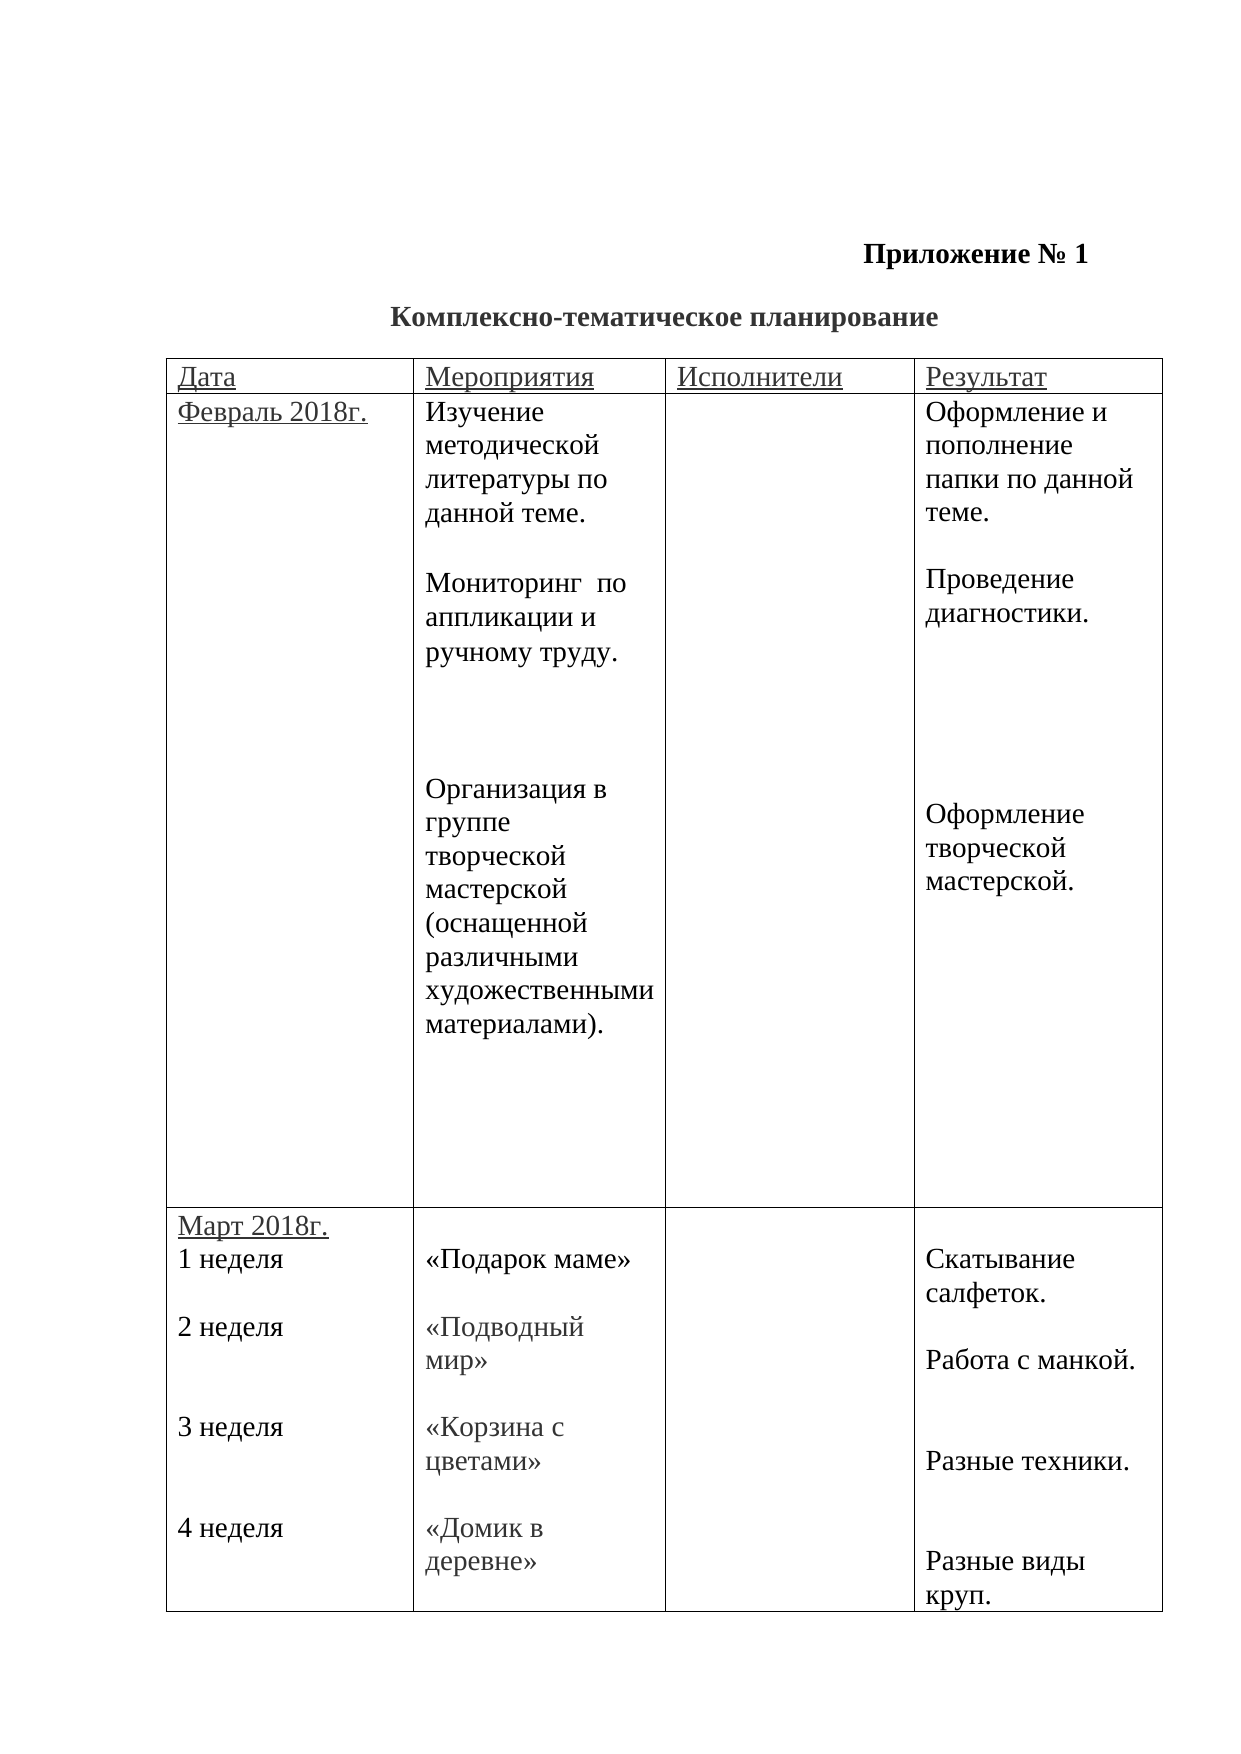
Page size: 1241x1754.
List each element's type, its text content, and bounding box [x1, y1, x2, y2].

table_cell [666, 1208, 914, 1611]
text Комплексно-тематическое планирование [177, 299, 1152, 333]
table_cell Изучение методической литературы по данной теме. Мониторинг по аппликации и ручному труду. Организация в группе творческой мастерской (оснащенной различными художественными материалами). [414, 394, 665, 1207]
table_cell Оформление и пополнение папки по данной теме. Проведение диагностики. Оформление творческой мастерской. [915, 394, 1162, 1207]
table_header Результат [915, 359, 1162, 393]
table_cell «Подарок маме» «Подводный мир» «Корзина с цветами» «Домик в деревне» [414, 1208, 665, 1611]
table_cell Февраль 2018г. [167, 394, 413, 1207]
table_cell Март 2018г. 1 неделя 2 неделя 3 неделя 4 неделя [167, 1208, 413, 1611]
table_cell [666, 394, 914, 1207]
table_cell Скатывание салфеток. Работа с манкой. Разные техники. Разные виды круп. [915, 1208, 1162, 1611]
table_header Мероприятия [414, 359, 665, 393]
table_header Исполнители [666, 359, 914, 393]
table_header Дата [167, 359, 413, 393]
text Приложение № 1 [177, 236, 1152, 269]
